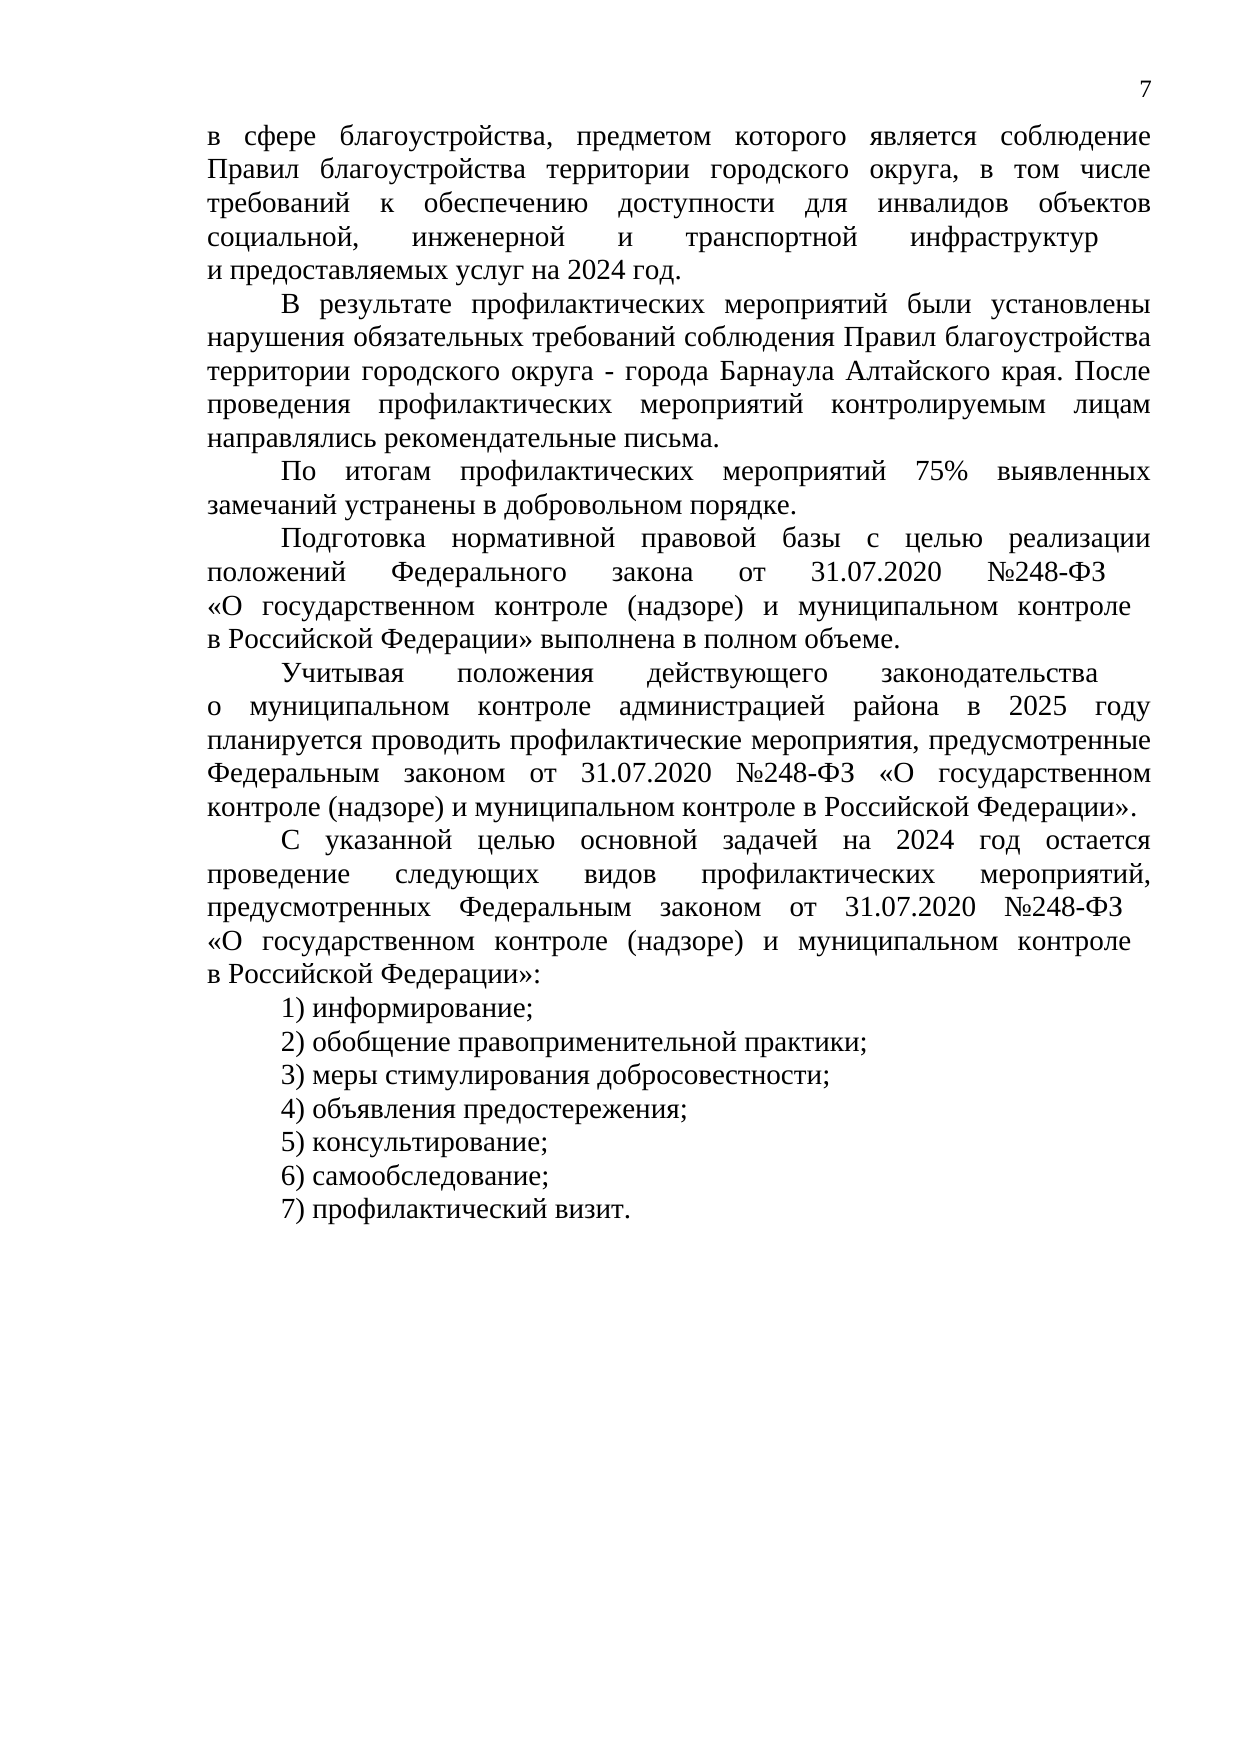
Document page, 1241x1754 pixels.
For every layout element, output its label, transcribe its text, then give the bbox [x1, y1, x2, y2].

text По итогам профилактических мероприятий 75% выявленных замечаний устранены в добровольном порядке. [207, 453, 1152, 521]
text Подготовка нормативной правовой базы с целью реализации положений Федерального закона от 31.07.2020 №248-ФЗ «О государственном контроле (надзоре) и муниципальном контроле в Российской Федерации» выполнена в полном объеме. [207, 521, 1152, 655]
text 2) обобщение правоприменительной практики; [207, 1024, 1152, 1057]
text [207, 118, 1152, 286]
text 1) информирование; [207, 990, 1152, 1024]
text Учитывая положения действующего законодательства о муниципальном контроле администрацией района в 2025 году планируется проводить профилактические мероприятия, предусмотренные Федеральным законом от 31.07.2020 №248-ФЗ «О государственном контроле (надзоре) и муниципальном контроле в Российской Федерации». [207, 655, 1152, 822]
text В результате профилактических мероприятий были установлены нарушения обязательных требований соблюдения Правил благоустройства территории городского округа - города Барнаула Алтайского края. После проведения профилактических мероприятий контролируемым лицам направлялись рекомендательные письма. [207, 286, 1152, 453]
text 3) меры стимулирования добросовестности; [207, 1057, 1152, 1091]
text 6) самообследование; [207, 1158, 1152, 1191]
text 4) объявления предостережения; [207, 1091, 1152, 1124]
text С указанной целью основной задачей на 2024 год остается проведение следующих видов профилактических мероприятий, предусмотренных Федеральным законом от 31.07.2020 №248-ФЗ «О государственном контроле (надзоре) и муниципальном контроле в Российской Федерации»: [207, 822, 1152, 990]
text 7) профилактический визит. [207, 1191, 1152, 1225]
text 5) консультирование; [207, 1124, 1152, 1158]
